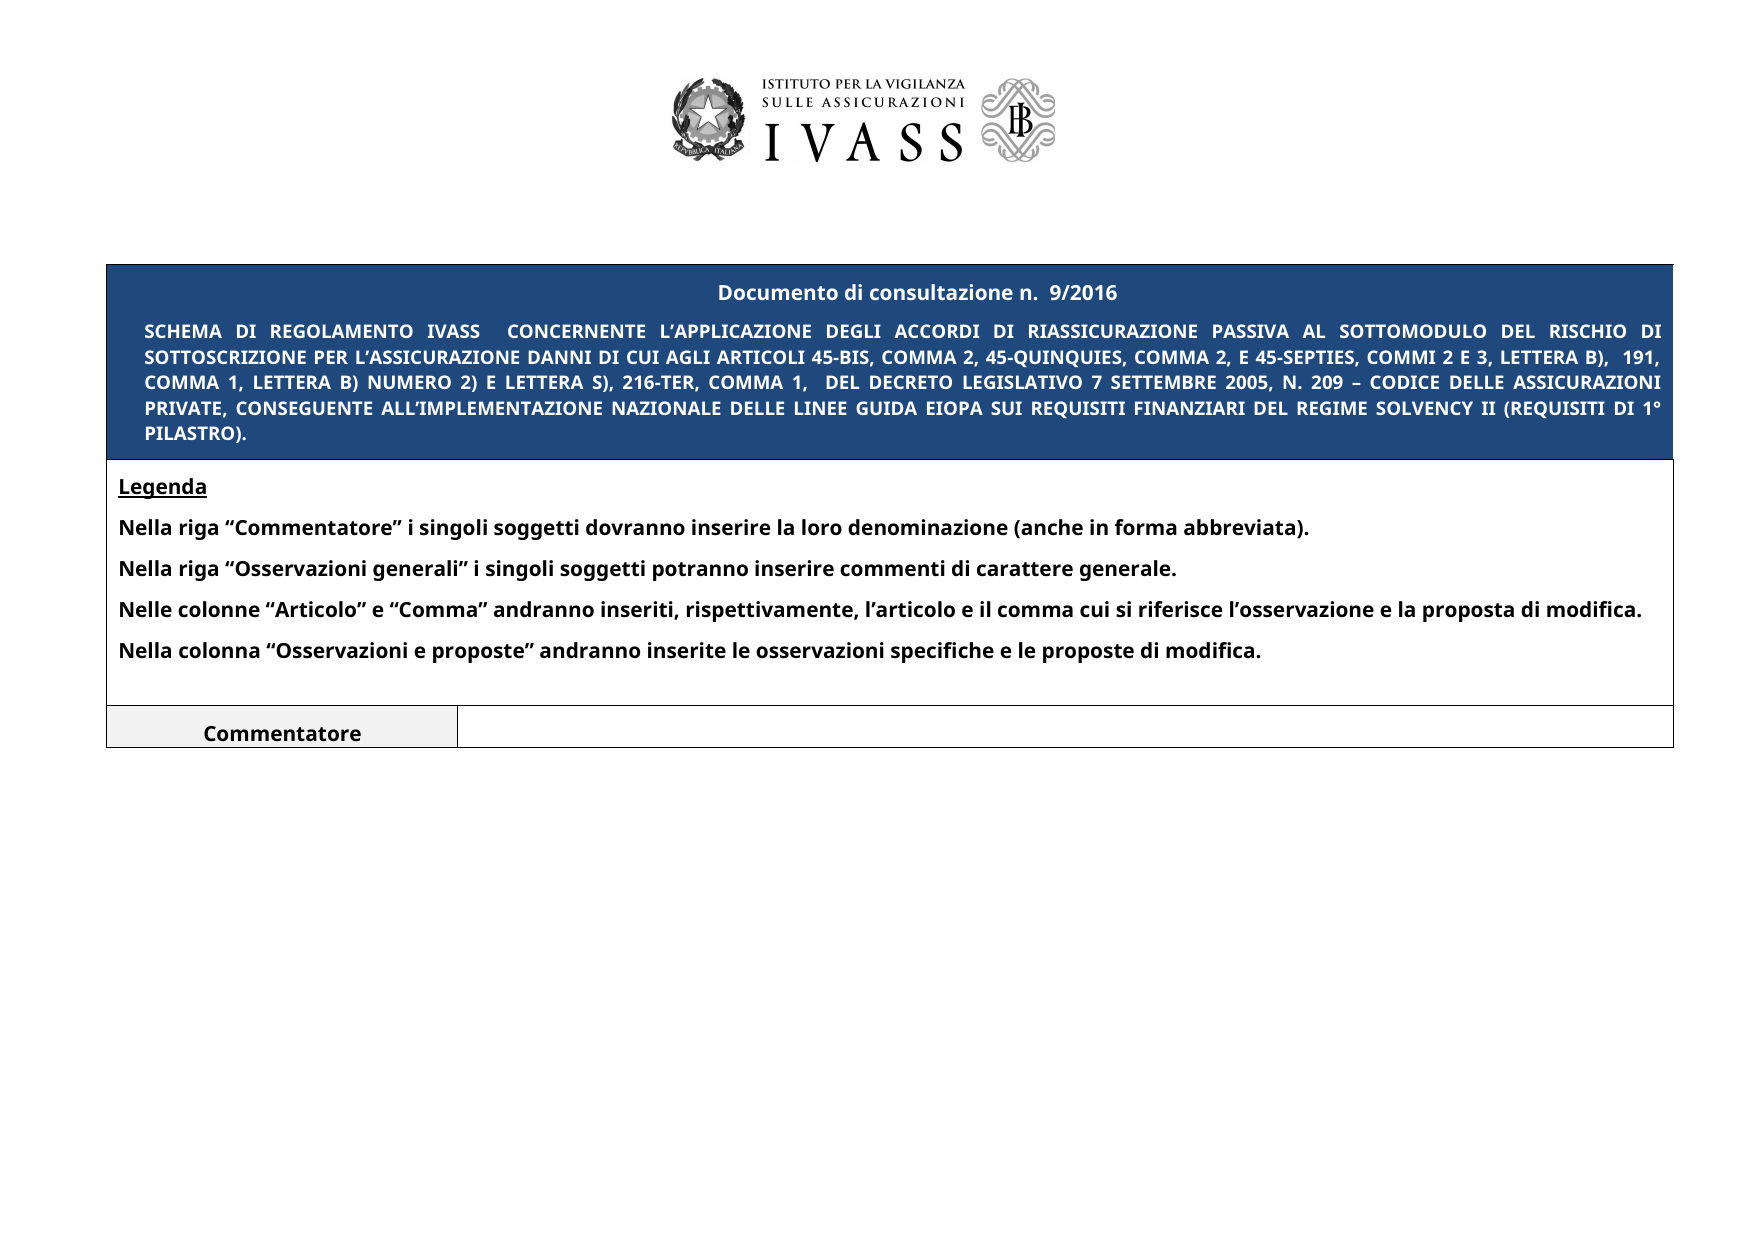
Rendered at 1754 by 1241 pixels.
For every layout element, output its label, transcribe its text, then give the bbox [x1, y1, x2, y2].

table_cell [458, 706, 1673, 747]
picture [669, 75, 1056, 165]
table_header [107, 265, 133, 459]
table_cell Commentatore [107, 706, 457, 747]
table_cell Legenda Nella riga “Commentatore” i singoli soggetti dovranno inserire la loro denominazione (anche in forma abbreviata). Nella riga “Osservazioni generali” i singoli soggetti potranno inserire commenti di carattere generale. Nelle colonne “Articolo” e “Comma” andranno inseriti, rispettivamente, l’articolo e il comma cui si riferisce l’osservazione e la proposta di modifica. Nella colonna “Osservazioni e proposte” andranno inserite le osservazioni specifiche e le proposte di modifica. [107, 460, 1673, 705]
table_header Documento di consultazione n. 9/2016 SCHEMA DI REGOLAMENTO IVASS CONCERNENTE L’APPLICAZIONE DEGLI ACCORDI DI RIASSICURAZIONE PASSIVA AL SOTTOMODULO DEL RISCHIO DI SOTTOSCRIZIONE PER L’ASSICURAZIONE DANNI DI CUI AGLI ARTICOLI 45-BIS, COMMA 2, 45-QUINQUIES, COMMA 2, E 45-SEPTIES, COMMI 2 E 3, LETTERA B), 191, COMMA 1, LETTERA B) NUMERO 2) E LETTERA S), 216-TER, COMMA 1, DEL DECRETO LEGISLATIVO 7 SETTEMBRE 2005, N. 209 – CODICE DELLE ASSICURAZIONI PRIVATE, CONSEGUENTE ALL’IMPLEMENTAZIONE NAZIONALE DELLE LINEE GUIDA EIOPA SUI REQUISITI FINANZIARI DEL REGIME SOLVENCY II (REQUISITI DI 1° PILASTRO). [133, 265, 1673, 459]
